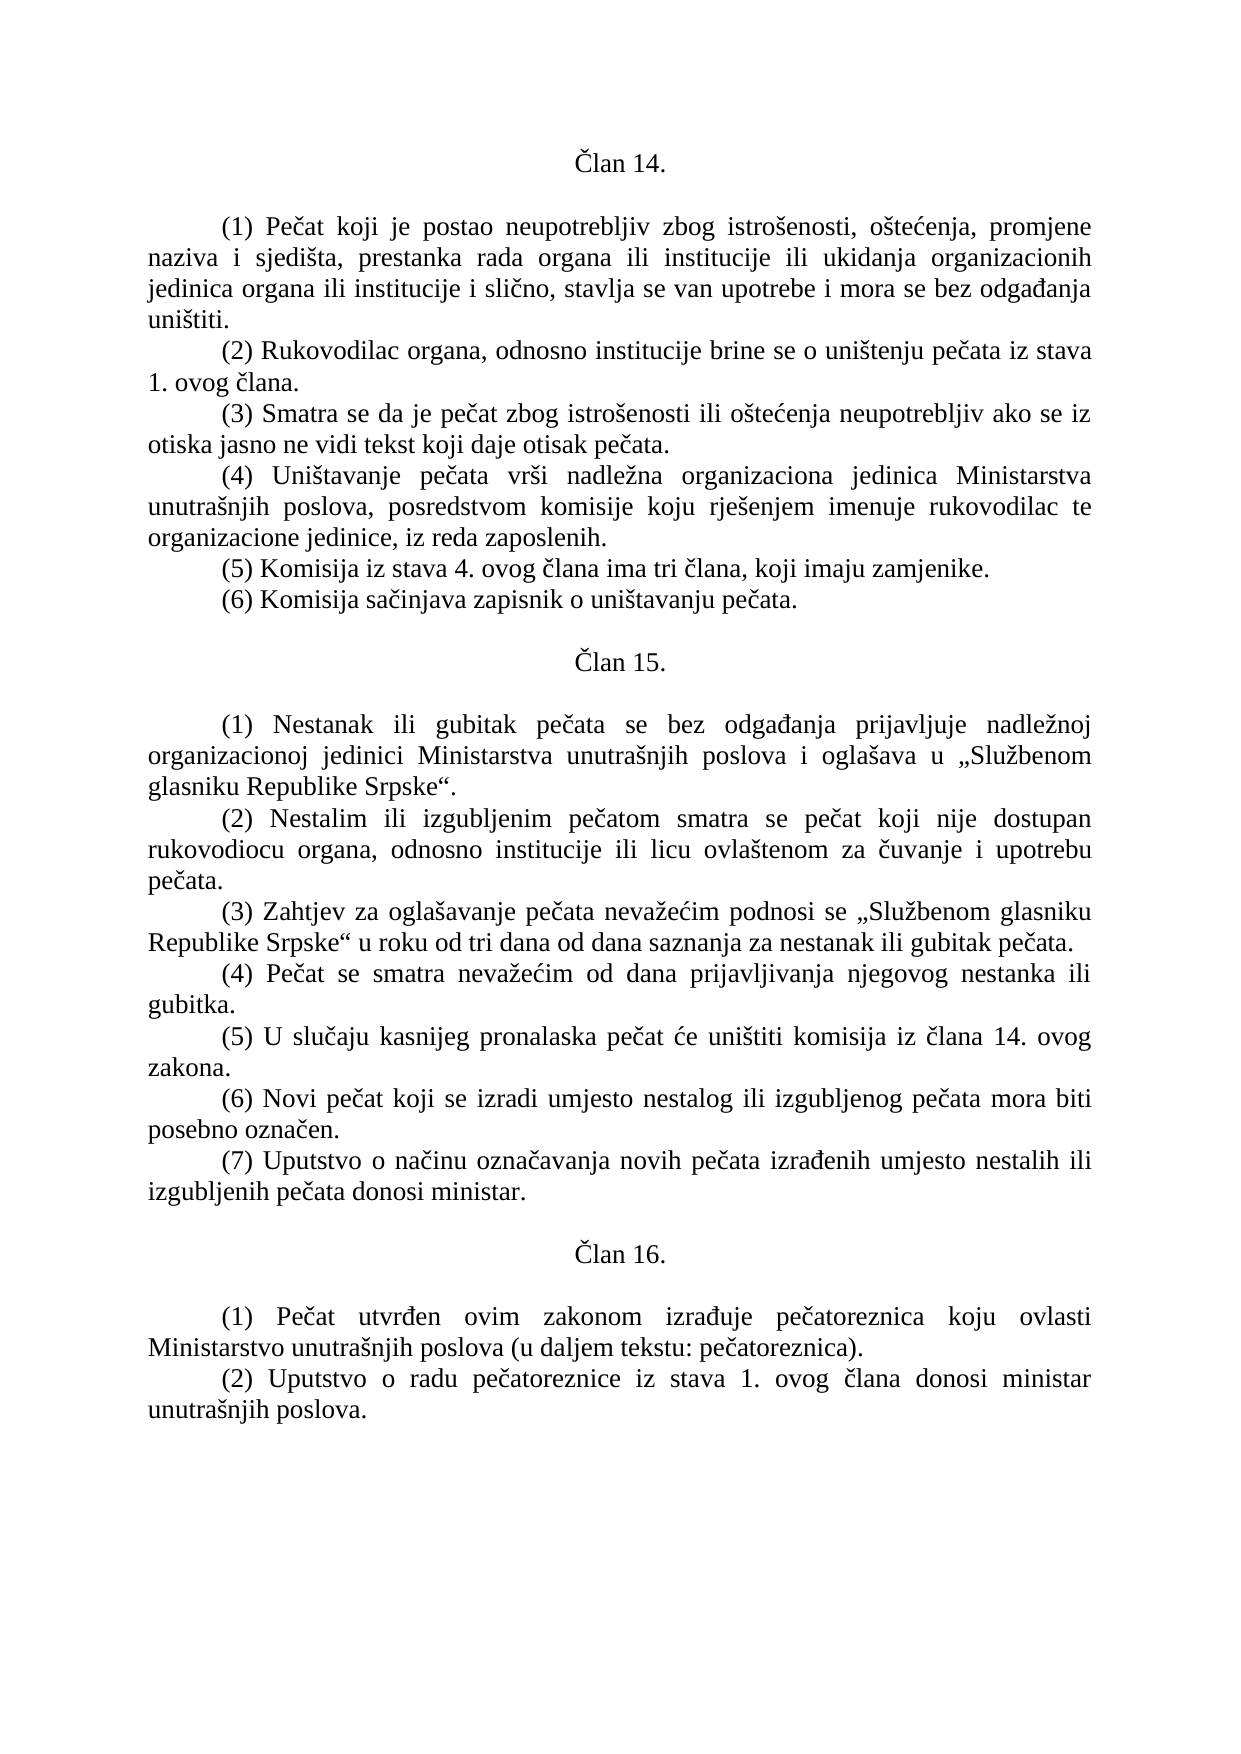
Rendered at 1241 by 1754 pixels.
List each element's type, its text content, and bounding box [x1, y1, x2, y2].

text (5) U slučaju kasnijeg pronalaska pečat će uništiti komisija iz člana 14. ovog zakona. [148, 1020, 1093, 1082]
text (2) Nestalim ili izgubljenim pečatom smatra se pečat koji nije dostupan rukovodiocu organa, odnosno institucije ili licu ovlaštenom za čuvanje i upotrebu pečata. [148, 802, 1093, 895]
text (6) Novi pečat koji se izradi umjesto nestalog ili izgubljenog pečata mora biti posebno označen. [148, 1082, 1093, 1144]
text (4) Uništavanje pečata vrši nadležna organizaciona jedinica Ministarstva unutrašnjih poslova, posredstvom komisije koju rješenjem imenuje rukovodilac te organizacione jedinice, iz reda zaposlenih. [148, 459, 1093, 552]
text Član 16. [148, 1238, 1093, 1269]
text (1) Pečat utvrđen ovim zakonom izrađuje pečatoreznica koju ovlasti Ministarstvo unutrašnjih poslova (u daljem tekstu: pečatoreznica). [148, 1300, 1093, 1362]
text (3) Smatra se da je pečat zbog istrošenosti ili oštećenja neupotrebljiv ako se iz otiska jasno ne vidi tekst koji daje otisak pečata. [148, 397, 1093, 459]
text Član 15. [148, 646, 1093, 677]
text (2) Rukovodilac organa, odnosno institucije brine se o uništenju pečata iz stava 1. ovog člana. [148, 334, 1093, 397]
text (1) Nestanak ili gubitak pečata se bez odgađanja prijavljuje nadležnoj organizacionoj jedinici Ministarstva unutrašnjih poslova i oglašava u „Službenom glasniku Republike Srpske“. [148, 708, 1093, 802]
text (2) Uputstvo o radu pečatoreznice iz stava 1. ovog člana donosi ministar unutrašnjih poslova. [148, 1362, 1093, 1424]
text (4) Pečat se smatra nevažećim od dana prijavljivanja njegovog nestanka ili gubitka. [148, 957, 1093, 1020]
text Član 14. [148, 148, 1093, 179]
text (7) Uputstvo o načinu označavanja novih pečata izrađenih umjesto nestalih ili izgubljenih pečata donosi ministar. [148, 1144, 1093, 1207]
text (3) Zahtjev za oglašavanje pečata nevažećim podnosi se „Službenom glasniku Republike Srpske“ u roku od tri dana od dana saznanja za nestanak ili gubitak pečata. [148, 895, 1093, 957]
text (6) Komisija sačinjava zapisnik o uništavanju pečata. [148, 584, 1093, 615]
text (5) Komisija iz stava 4. ovog člana ima tri člana, koji imaju zamjenike. [148, 552, 1093, 584]
text (1) Pečat koji je postao neupotrebljiv zbog istrošenosti, oštećenja, promjene naziva i sjedišta, prestanka rada organa ili institucije ili ukidanja organizacionih jedinica organa ili institucije i slično, stavlja se van upotrebe i mora se bez odgađanja uništiti. [148, 210, 1093, 334]
